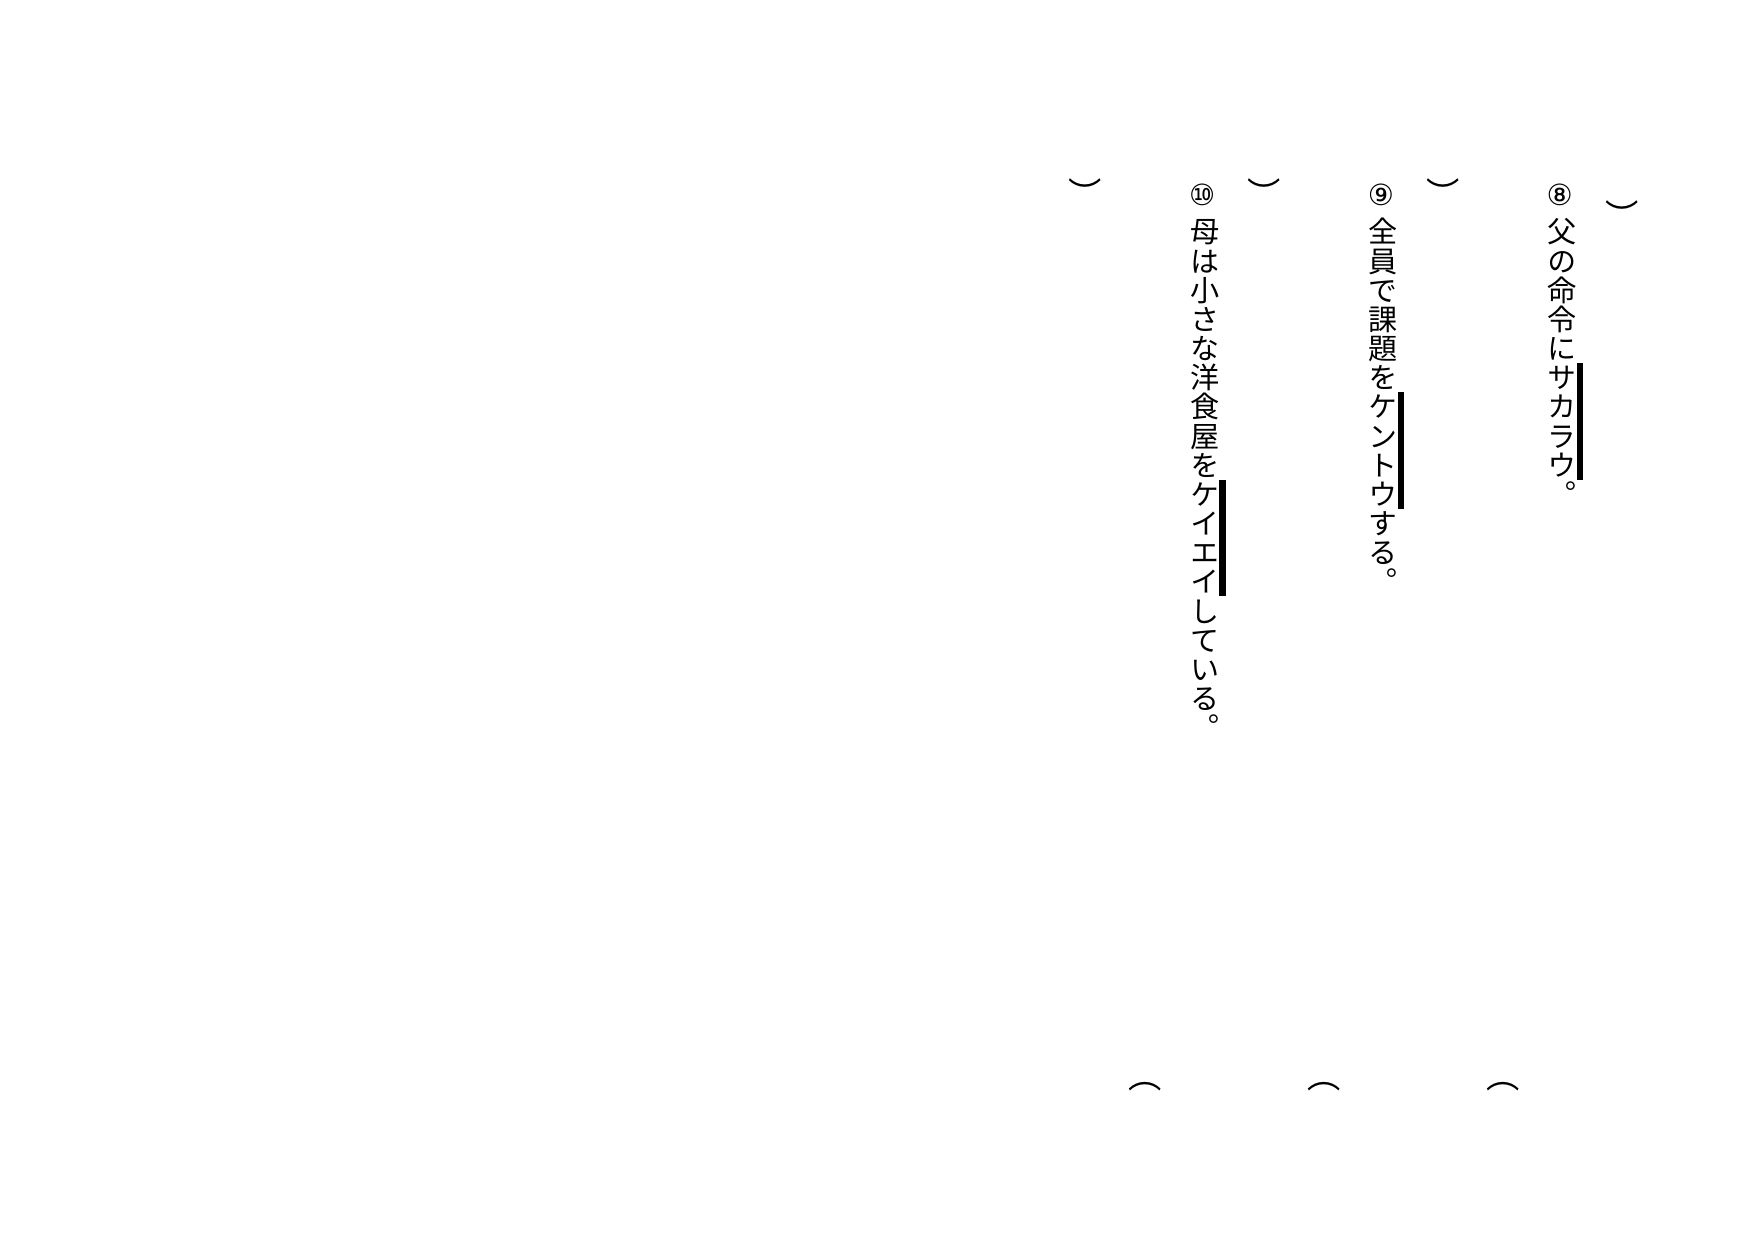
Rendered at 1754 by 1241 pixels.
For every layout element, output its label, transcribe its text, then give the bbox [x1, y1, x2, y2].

text ⑧父の命令にサカラウ。 [1532, 177, 1592, 1092]
text （ ） [1413, 177, 1532, 1092]
text （ ） [1592, 177, 1652, 1092]
text （ ） [1234, 177, 1354, 1092]
text （ ） [1056, 177, 1175, 1092]
text ⑨全員で課題をケントウする。 [1354, 177, 1413, 1092]
text ⑩母は小さな洋食屋をケイエイしている。 [1175, 177, 1234, 1092]
